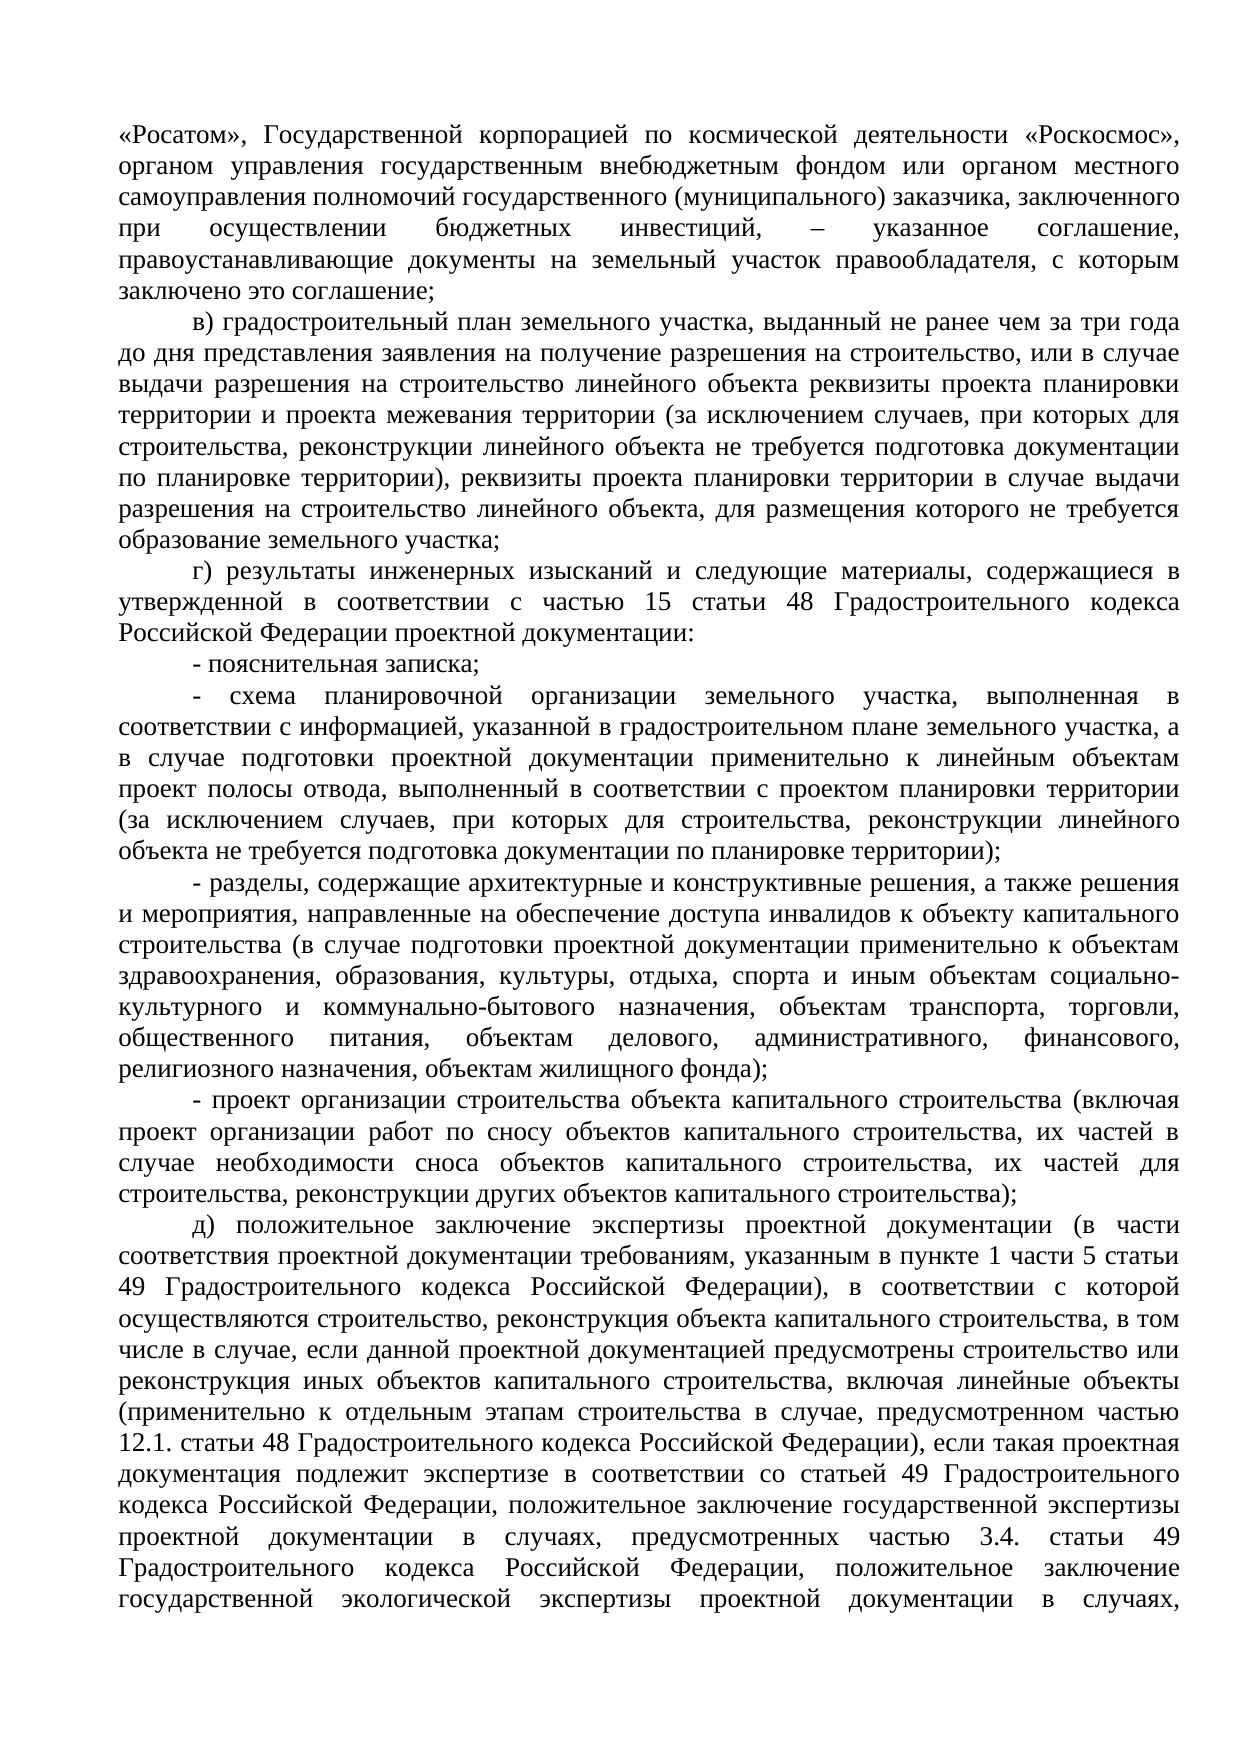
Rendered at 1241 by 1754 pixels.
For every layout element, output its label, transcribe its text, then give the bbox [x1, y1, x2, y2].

text г) результаты инженерных изысканий и следующие материалы, содержащиеся в утвержденной в соответствии с частью 15 статьи 48 Градостроительного кодекса Российской Федерации проектной документации: [118, 554, 1181, 648]
text - проект организации строительства объекта капитального строительства (включая проект организации работ по сносу объектов капитального строительства, их частей в случае необходимости сноса объектов капитального строительства, их частей для строительства, реконструкции других объектов капитального строительства); [118, 1084, 1181, 1208]
text в) градостроительный план земельного участка, выданный не ранее чем за три года до дня представления заявления на получение разрешения на строительство, или в случае выдачи разрешения на строительство линейного объекта реквизиты проекта планировки территории и проекта межевания территории (за исключением случаев, при которых для строительства, реконструкции линейного объекта не требуется подготовка документации по планировке территории), реквизиты проекта планировки территории в случае выдачи разрешения на строительство линейного объекта, для размещения которого не требуется образование земельного участка; [118, 305, 1181, 554]
text - разделы, содержащие архитектурные и конструктивные решения, а также решения и мероприятия, направленные на обеспечение доступа инвалидов к объекту капитального строительства (в случае подготовки проектной документации применительно к объектам здравоохранения, образования, культуры, отдыха, спорта и иным объектам социально-культурного и коммунально-бытового назначения, объектам транспорта, торговли, общественного питания, объектам делового, административного, финансового, религиозного назначения, объектам жилищного фонда); [118, 866, 1181, 1084]
text - схема планировочной организации земельного участка, выполненная в соответствии с информацией, указанной в градостроительном плане земельного участка, а в случае подготовки проектной документации применительно к линейным объектам проект полосы отвода, выполненный в соответствии с проектом планировки территории (за исключением случаев, при которых для строительства, реконструкции линейного объекта не требуется подготовка документации по планировке территории); [118, 679, 1181, 866]
text - пояснительная записка; [118, 648, 1181, 679]
